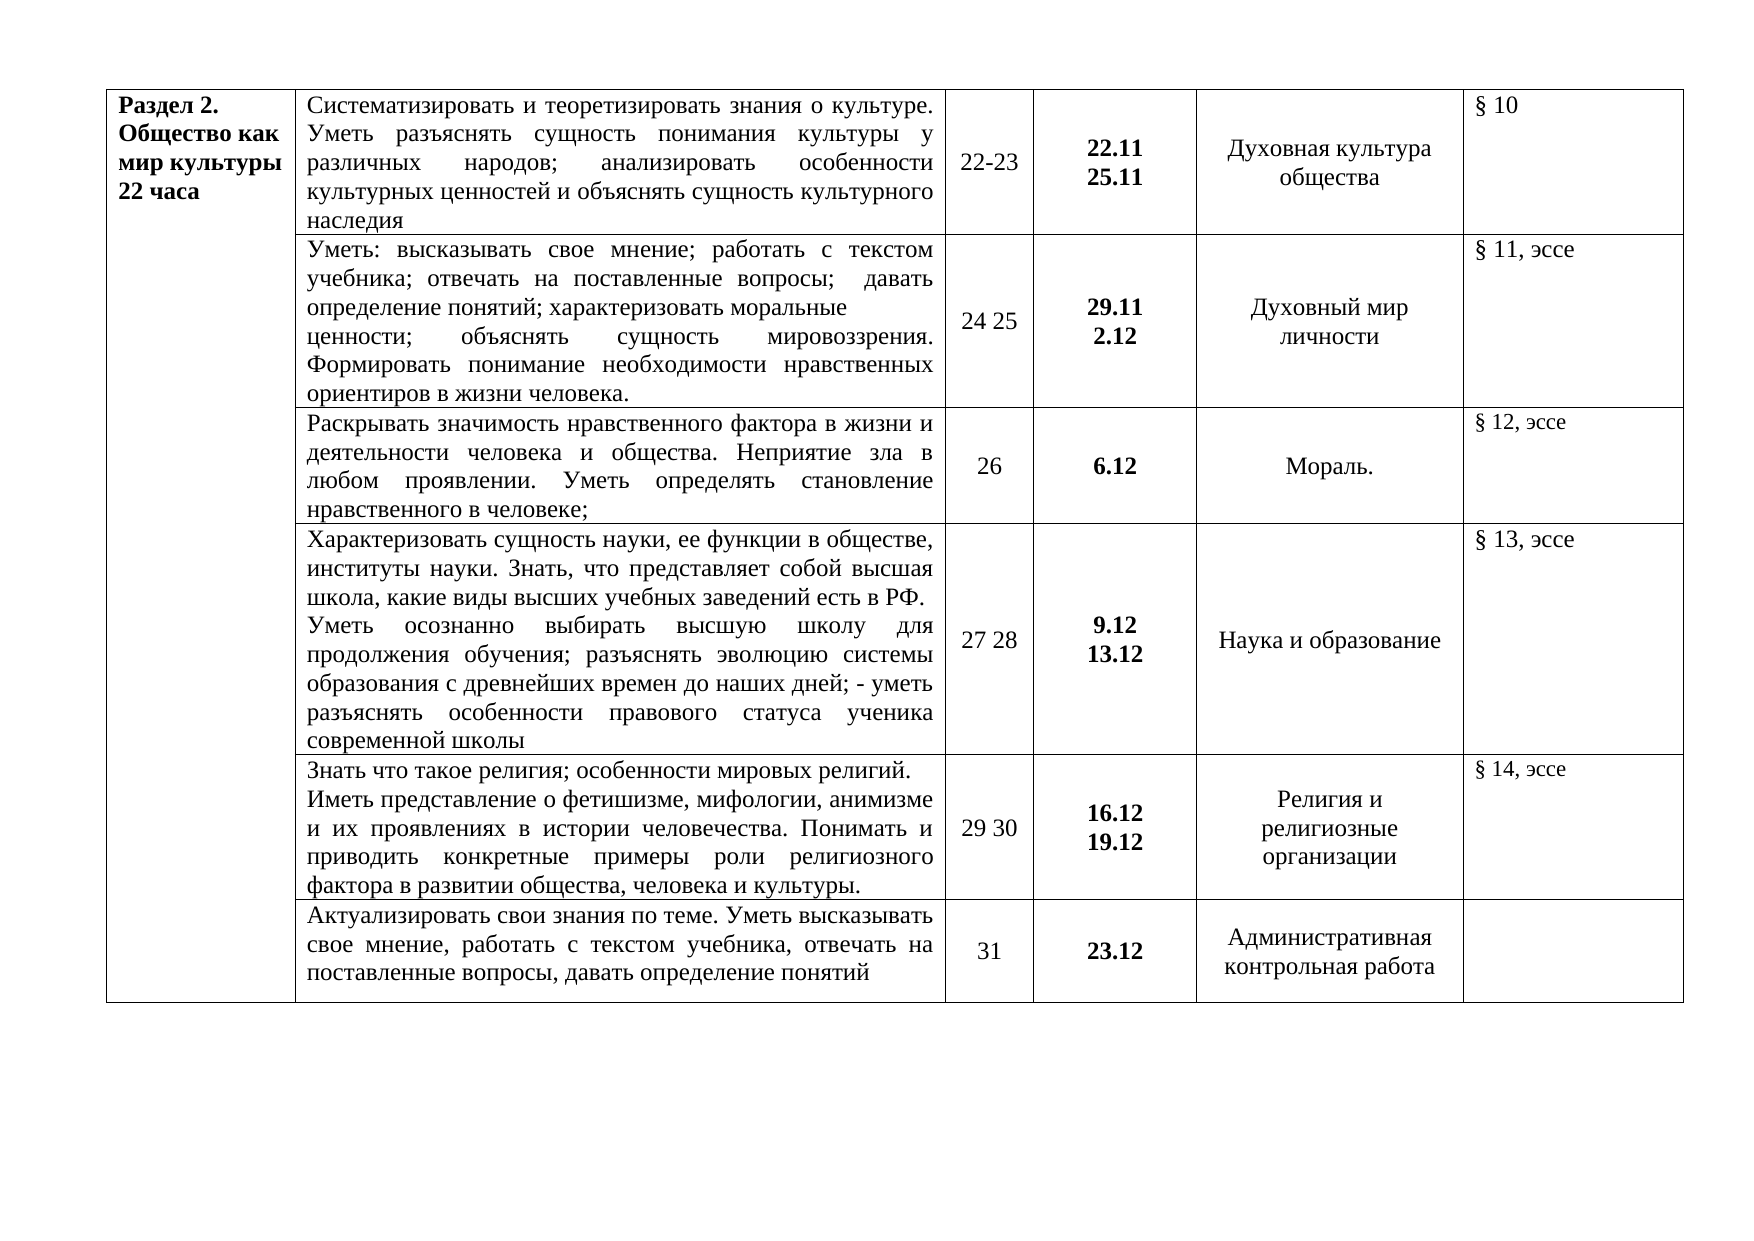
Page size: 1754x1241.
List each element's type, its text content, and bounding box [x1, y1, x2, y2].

table_cell Уметь: высказывать свое мнение; работать с текстом учебника; отвечать на поставленные вопросы; давать определение понятий; характеризовать моральные ценности; объяснять сущность мировоззрения. Формировать понимание необходимости нравственных ориентиров в жизни человека. [296, 235, 945, 407]
table_cell 27 28 [946, 524, 1033, 754]
table_cell Характеризовать сущность науки, ее функции в обществе, институты науки. Знать, что представляет собой высшая школа, какие виды высших учебных заведений есть в РФ. Уметь осознанно выбирать высшую школу для продолжения обучения; разъяснять эволюцию системы образования с древнейших времен до наших дней; - уметь разъяснять особенности правового статуса ученика современной школы [296, 524, 945, 754]
table_cell 16.12 19.12 [1034, 755, 1196, 899]
table_cell § 13, эссе [1464, 524, 1683, 754]
table_cell 26 [946, 408, 1033, 523]
table_cell 6.12 [1034, 408, 1196, 523]
table_cell [1464, 900, 1683, 1002]
table_cell 24 25 [946, 235, 1033, 407]
table_cell Административная контрольная работа [1197, 900, 1463, 1002]
table_cell Раздел 2. Общество как мир культуры 22 часа [107, 90, 295, 1002]
table_cell § 11, эссе [1464, 235, 1683, 407]
table_cell 22-23 [946, 90, 1033, 233]
table_cell Духовный мир личности [1197, 235, 1463, 407]
table_cell Систематизировать и теоретизировать знания о культуре. Уметь разъяснять сущность понимания культуры у различных народов; анализировать особенности культурных ценностей и объяснять сущность культурного наследия [296, 90, 945, 233]
table_cell 31 [946, 900, 1033, 1002]
table_cell Духовная культура общества [1197, 90, 1463, 233]
table_cell 9.12 13.12 [1034, 524, 1196, 754]
table_cell 29 30 [946, 755, 1033, 899]
table_cell Раскрывать значимость нравственного фактора в жизни и деятельности человека и общества. Неприятие зла в любом проявлении. Уметь определять становление нравственного в человеке; [296, 408, 945, 523]
table_cell Религия и религиозные организации [1197, 755, 1463, 899]
table_cell § 14, эссе [1464, 755, 1683, 899]
table_cell § 10 [1464, 90, 1683, 233]
table_cell Знать что такое религия; особенности мировых религий. Иметь представление о фетишизме, мифологии, анимизме и их проявлениях в истории человечества. Понимать и приводить конкретные примеры роли религиозного фактора в развитии общества, человека и культуры. [296, 755, 945, 899]
table_cell 29.11 2.12 [1034, 235, 1196, 407]
table_cell 22.11 25.11 [1034, 90, 1196, 233]
table_cell § 12, эссе [1464, 408, 1683, 523]
table_cell Мораль. [1197, 408, 1463, 523]
table_cell Наука и образование [1197, 524, 1463, 754]
table_cell Актуализировать свои знания по теме. Уметь высказывать свое мнение, работать с текстом учебника, отвечать на поставленные вопросы, давать определение понятий [296, 900, 945, 1002]
table_cell 23.12 [1034, 900, 1196, 1002]
